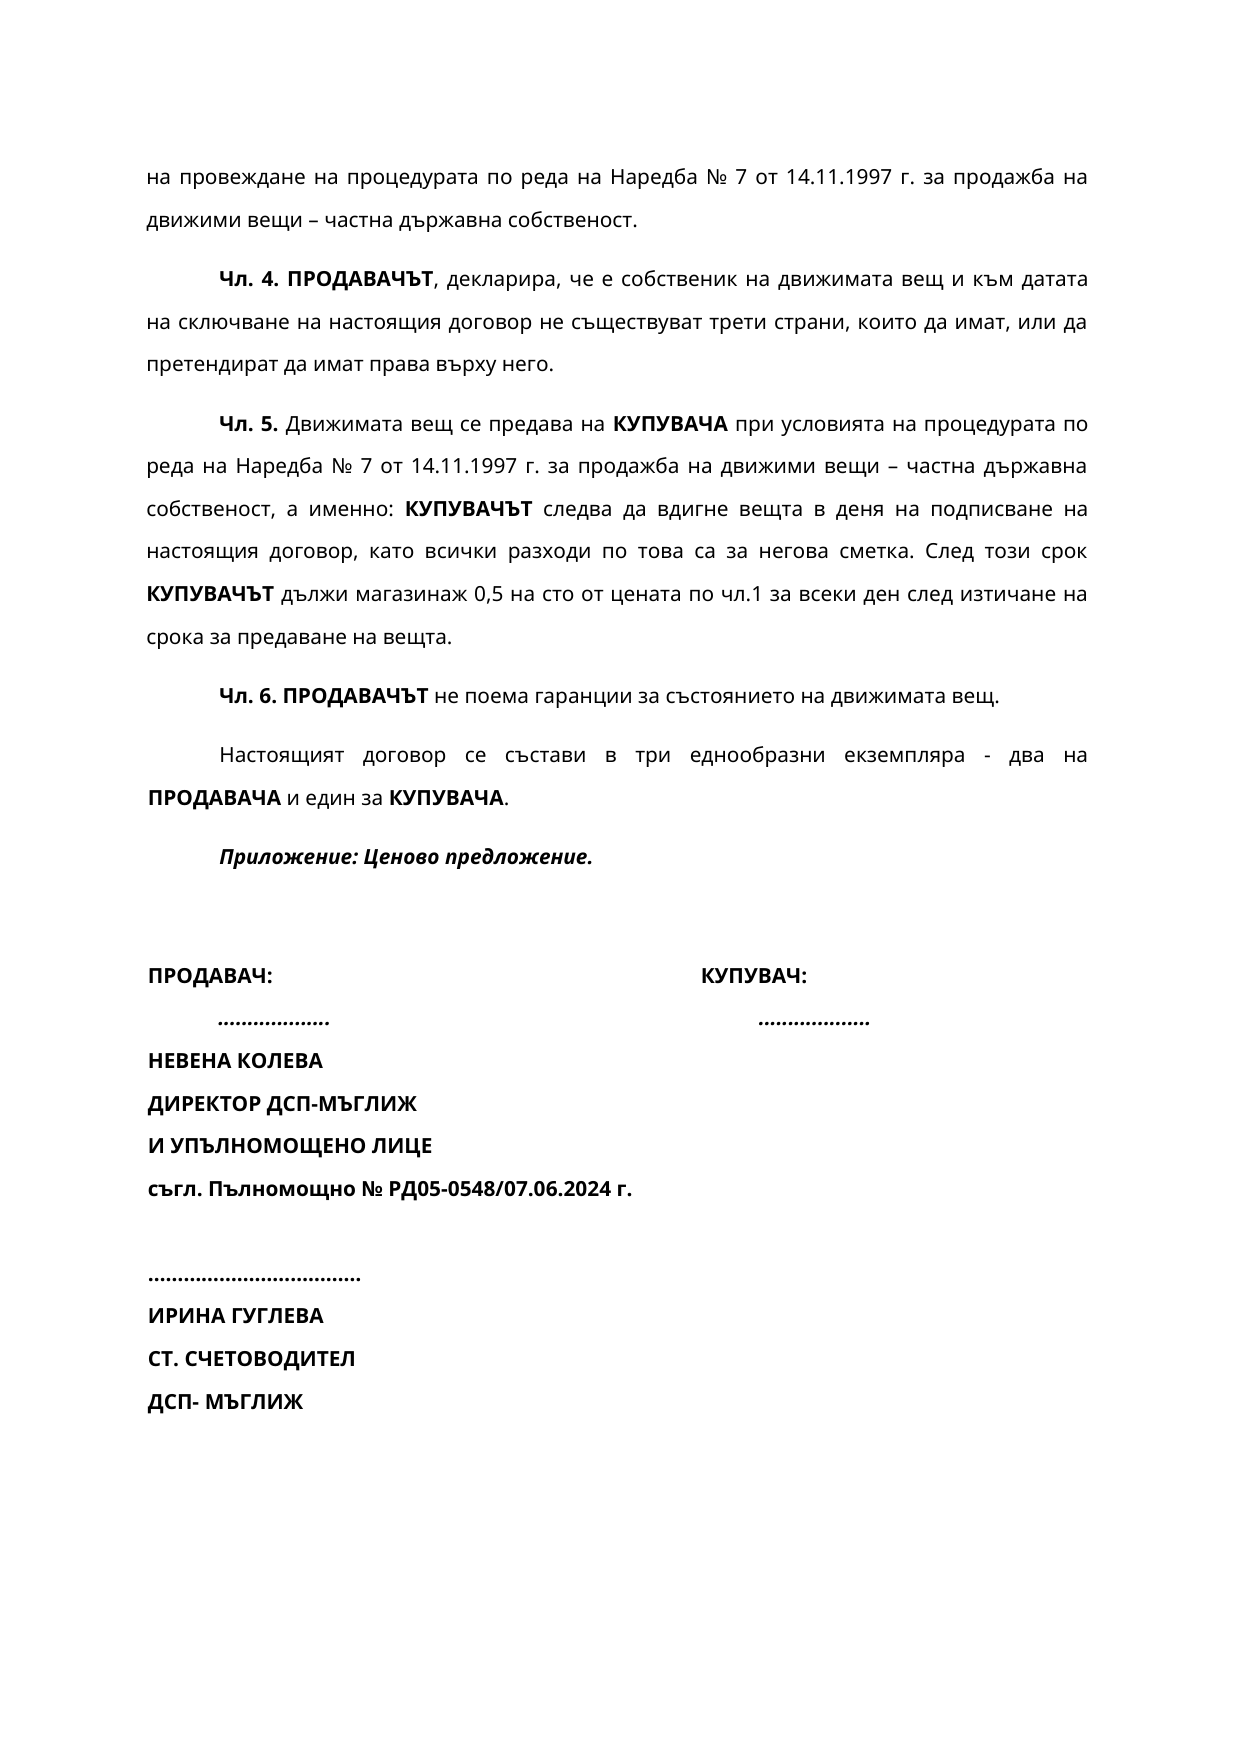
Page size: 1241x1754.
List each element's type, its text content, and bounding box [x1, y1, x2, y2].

text ................... ................... [148, 1003, 1093, 1032]
text НЕВЕНА КОЛЕВА [148, 1046, 1093, 1074]
text Чл. 6. ПРОДАВАЧЪТ не поема гаранции за състоянието на движимата вещ. [146, 681, 1089, 709]
text ДИРЕКТОР ДСП-МЪГЛИЖ [148, 1089, 1093, 1117]
text ИРИНА ГУГЛЕВА [148, 1302, 1093, 1330]
text Приложение: Ценово предложение. [148, 842, 1089, 871]
text СТ. СЧЕТОВОДИТЕЛ [148, 1344, 1093, 1373]
text ДСП- МЪГЛИЖ [148, 1387, 1093, 1415]
text ……………………………… [148, 1259, 1093, 1287]
text ПРОДАВАЧ: КУПУВАЧ: [148, 961, 1093, 989]
text Настоящият договор се състави в три еднообразни екземпляра - два на ПРОДАВАЧА и един за КУПУВАЧА. [148, 740, 1089, 811]
text Чл. 5. Движимата вещ се предава на КУПУВАЧА при условията на процедурата по реда на Наредба № 7 от 14.11.1997 г. за продажба на движими вещи – частна държавна собственост, а именно: КУПУВАЧЪТ следва да вдигне вещта в деня на подписване на настоящия договор, като всички разходи по това са за негова сметка. След този срок КУПУВАЧЪТ дължи магазинаж 0,5 на сто от цената по чл.1 за всеки ден след изтичане на срока за предаване на вещта. [146, 409, 1089, 650]
text Чл. 4. ПРОДАВАЧЪТ, декларира, че е собственик на движимата вещ и към датата на сключване на настоящия договор не съществуват трети страни, които да имат, или да претендират да имат права върху него. [146, 264, 1089, 378]
text И УПЪЛНОМОЩЕНО ЛИЦЕ [148, 1131, 1093, 1160]
text съгл. Пълномощно № РД05-0548/07.06.2024 г. [148, 1174, 1093, 1202]
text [146, 162, 1089, 233]
